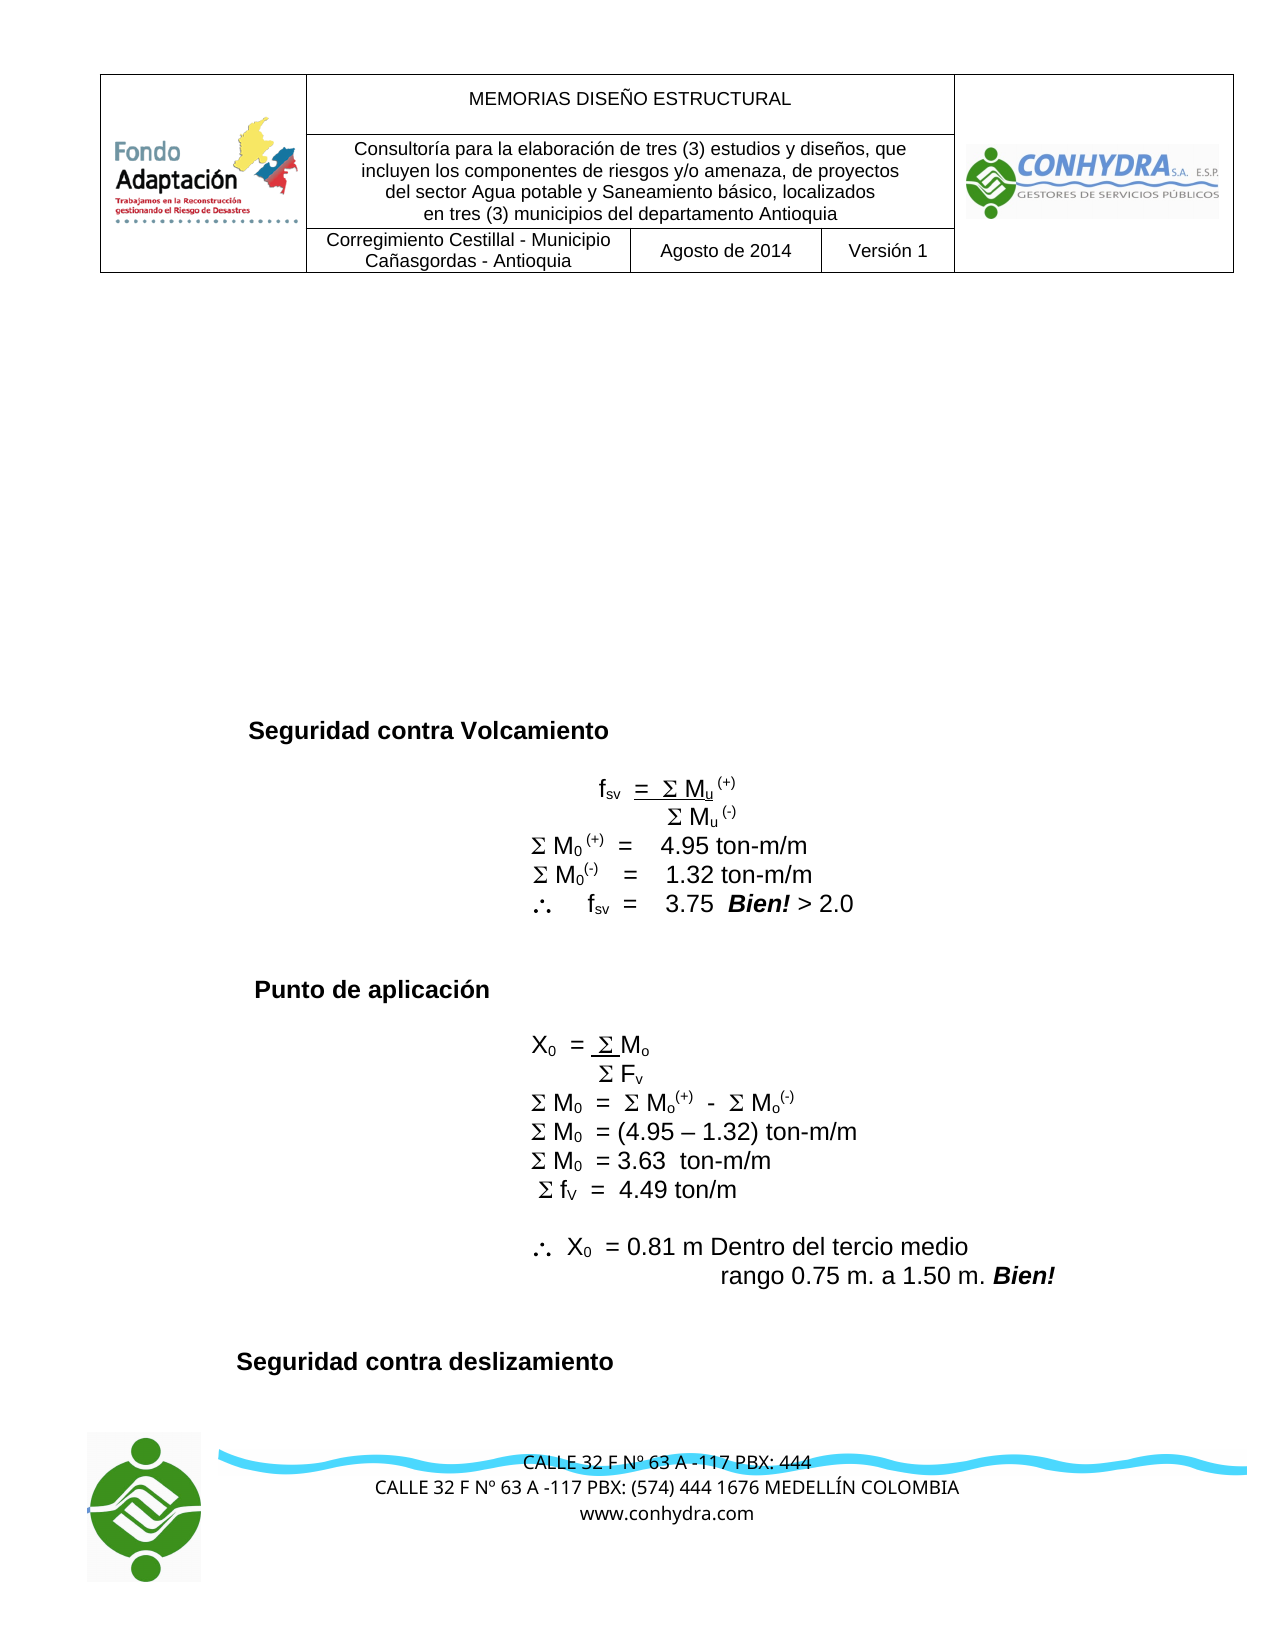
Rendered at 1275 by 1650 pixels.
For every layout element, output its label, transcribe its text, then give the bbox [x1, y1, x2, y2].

title Fv [236, 1059, 1098, 1088]
title Seguridad contra deslizamiento [236, 1347, 1098, 1376]
title fV = 4.49 ton/m [457, 1175, 1098, 1203]
title M0 = (4.95 – 1.32) ton-m/m [457, 1117, 1098, 1146]
title X0 = 0.81 m Dentro del tercio medio [457, 1232, 1098, 1261]
title M0 (+) = 4.95 ton-m/m [457, 831, 1098, 860]
title rango 0.75 m. a 1.50 m. Bien! [679, 1261, 1098, 1290]
picture [115, 111, 298, 224]
title X0 = Mo [531, 1030, 1098, 1059]
title M0 = Mo(+) - Mo(-) [457, 1088, 1098, 1117]
picture [87, 1432, 201, 1582]
title Seguridad contra Volcamiento [236, 716, 1098, 745]
picture [218, 1449, 1247, 1476]
title fsv = 3.75 Bien! > 2.0 [457, 889, 1098, 918]
title M0 = 3.63 ton-m/m [457, 1146, 1098, 1175]
title fsv = Mu (+) [236, 773, 1098, 802]
picture [966, 144, 1219, 219]
title Mu (-) [236, 802, 1098, 831]
title Punto de aplicación [254, 975, 1098, 1004]
title M0(-) = 1.32 ton-m/m [236, 860, 1098, 889]
